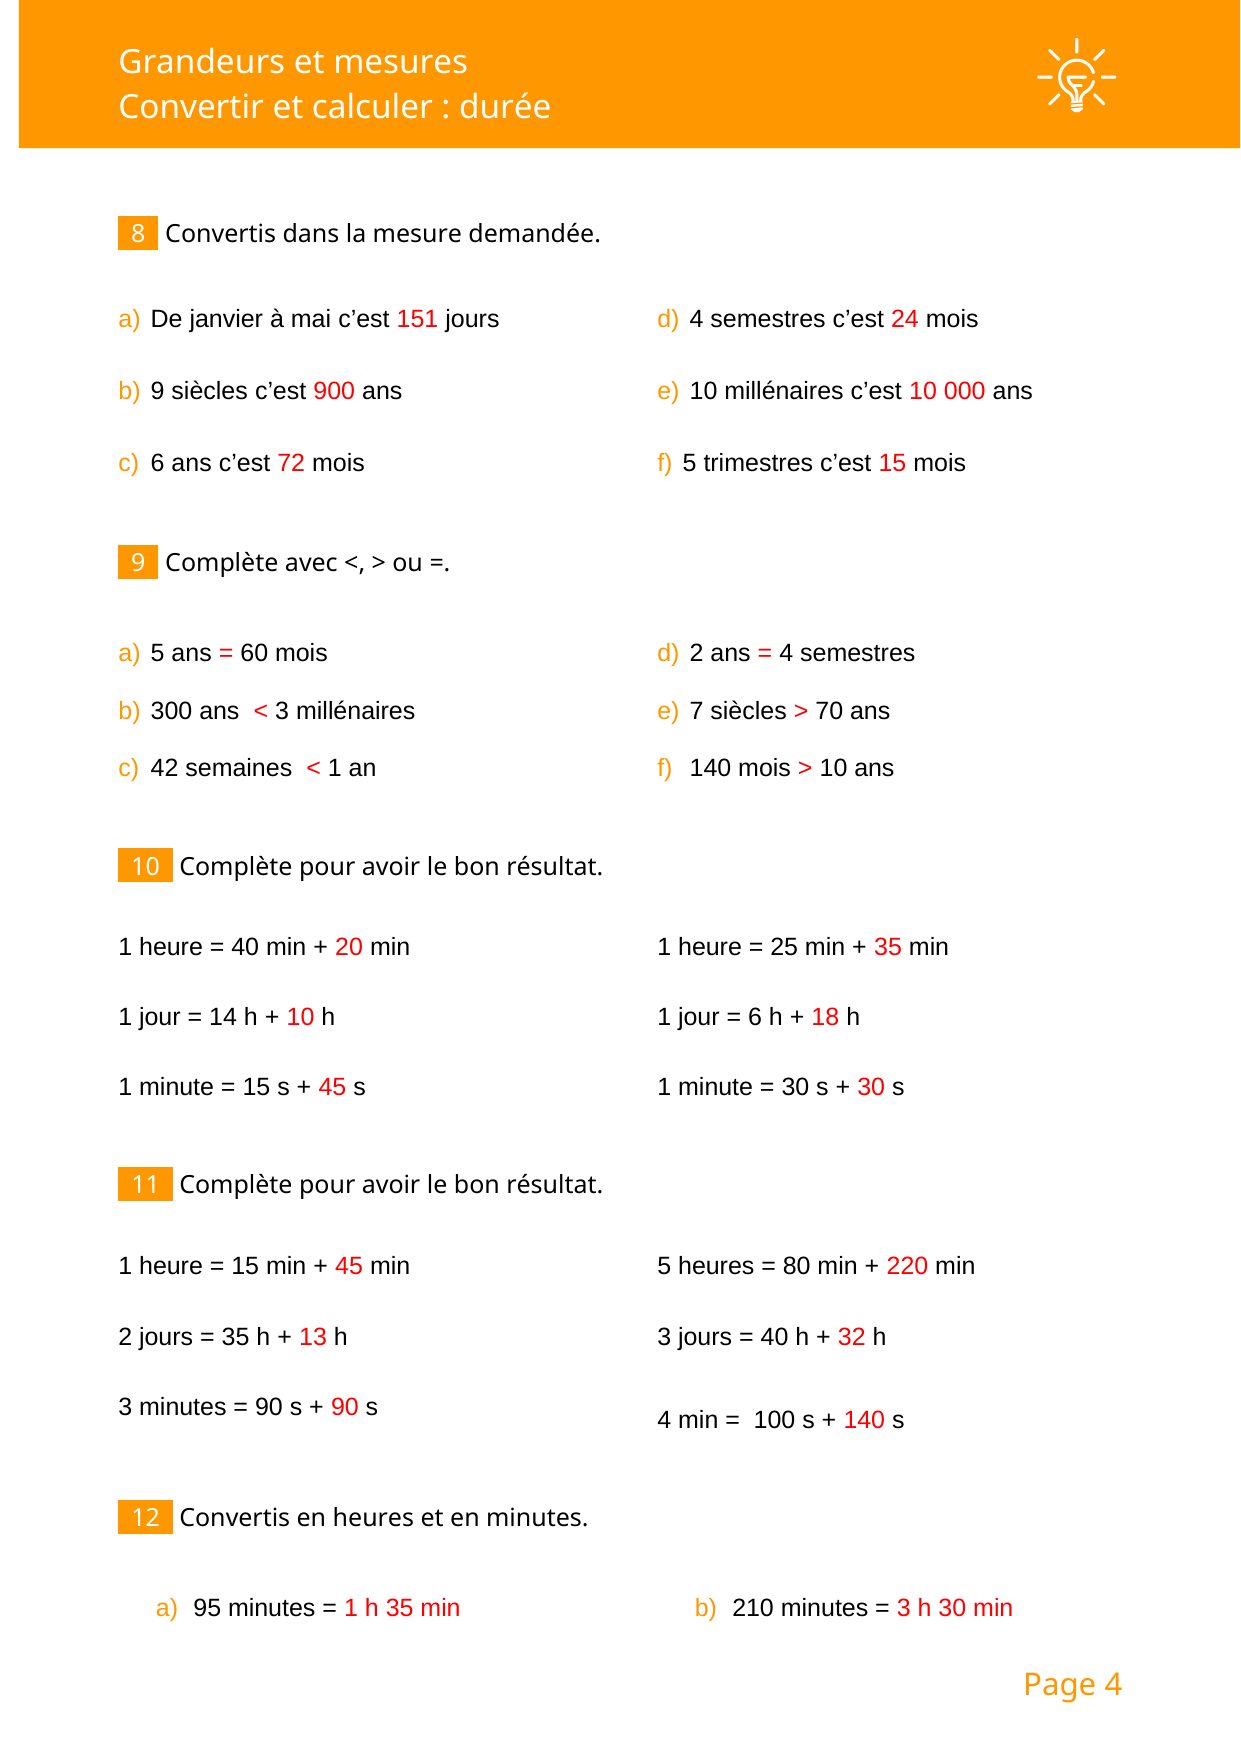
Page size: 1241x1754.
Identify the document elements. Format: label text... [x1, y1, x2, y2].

list 210 minutes = 3 h 30 min [694, 1593, 1122, 1622]
text 1 heure = 25 min + 35 min [657, 932, 1122, 961]
text 10 Complète pour avoir le bon résultat. [173, 848, 1122, 882]
text 1 heure = 15 min + 45 min [118, 1251, 583, 1280]
list 7 siècles > 70 ans [657, 696, 1122, 724]
list 95 minutes = 1 h 35 min [156, 1593, 583, 1622]
list 9 siècles c’est 900 ans [118, 376, 583, 405]
list 42 semaines < 1 an [118, 753, 583, 782]
text 1 heure = 40 min + 20 min [118, 932, 583, 961]
text 3 jours = 40 h + 32 h [657, 1322, 1122, 1351]
text 4 min = 100 s + 140 s [657, 1405, 1122, 1433]
picture [1034, 38, 1123, 115]
text 1 minute = 15 s + 45 s [118, 1072, 583, 1101]
text 1 jour = 6 h + 18 h [657, 1002, 1122, 1031]
list 300 ans < 3 millénaires [118, 696, 583, 724]
text 2 jours = 35 h + 13 h [118, 1322, 583, 1351]
text 3 minutes = 90 s + 90 s [118, 1392, 583, 1421]
list 6 ans c’est 72 mois [118, 448, 583, 477]
text 11 Complète pour avoir le bon résultat. [173, 1167, 1122, 1201]
list De janvier à mai c’est 151 jours [118, 304, 583, 333]
list 4 semestres c’est 24 mois [657, 304, 1122, 333]
text 1 jour = 14 h + 10 h [118, 1002, 583, 1031]
text 8 Convertis dans la mesure demandée. [158, 216, 1122, 250]
text 1 minute = 30 s + 30 s [657, 1072, 1122, 1101]
text 12 Convertis en heures et en minutes. [173, 1500, 1122, 1534]
list 5 trimestres c’est 15 mois [657, 448, 1122, 477]
list 140 mois > 10 ans [657, 753, 1122, 782]
list 10 millénaires c’est 10 000 ans [657, 376, 1122, 405]
list 2 ans = 4 semestres [657, 638, 1122, 667]
text 9 Complète avec <, > ou =. [158, 545, 1122, 579]
list 5 ans = 60 mois [118, 638, 583, 667]
text 5 heures = 80 min + 220 min [657, 1251, 1122, 1280]
